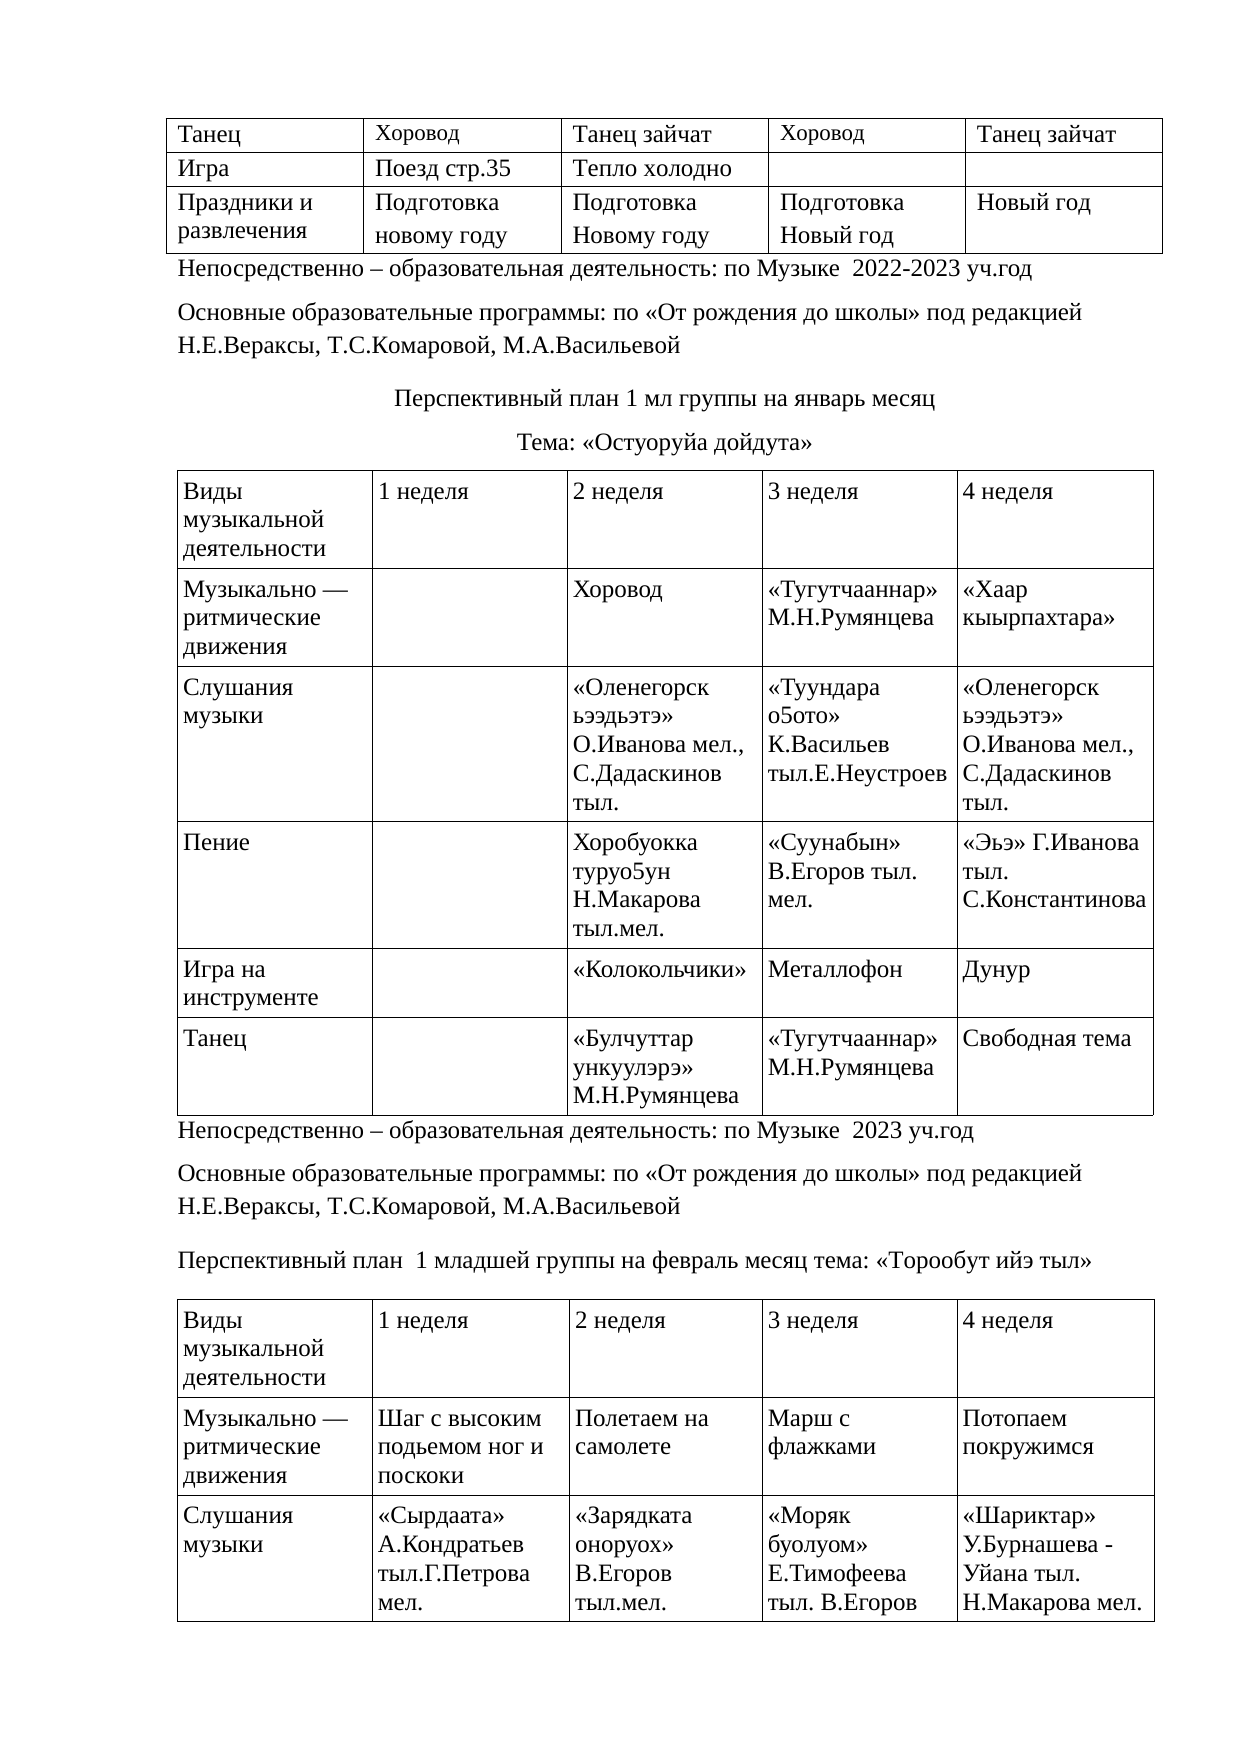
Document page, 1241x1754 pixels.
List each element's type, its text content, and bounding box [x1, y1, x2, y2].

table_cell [763, 1496, 957, 1621]
table_cell Хоровод [364, 119, 561, 152]
table_cell «Оленегорск ьээдьэтэ» О.Иванова мел., С.Дадаскинов тыл. [958, 667, 1153, 821]
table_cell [373, 1496, 569, 1621]
table_header Виды музыкальной деятельности [178, 471, 372, 568]
text Перспективный план 1 мл группы на январь месяц [177, 383, 1152, 412]
text Основные образовательные программы: по «От рождения до школы» под редакцией Н.Е.Вераксы, Т.С.Комаровой, М.А.Васильевой [177, 1158, 1152, 1220]
table_cell [373, 822, 567, 948]
table_cell Танец зайчат [966, 119, 1162, 152]
table_cell «Колокольчики» [568, 949, 762, 1017]
table_cell Подготовка новому году [364, 187, 561, 252]
table_header 2 неделя [570, 1300, 762, 1397]
table_cell Музыкально — ритмические движения [178, 569, 372, 666]
table_cell «Булчуттар ункуулэрэ» М.Н.Румянцева [568, 1018, 762, 1115]
table_cell Марш с флажками [763, 1398, 957, 1495]
table_cell [769, 153, 965, 186]
text Тема: «Остуоруйа дойдута» [177, 427, 1152, 455]
table_cell Музыкально — ритмические движения [178, 1398, 372, 1495]
table_cell Танец [178, 1018, 372, 1115]
text Непосредственно – образовательная деятельность: по Музыке 2022-2023 уч.год [177, 254, 1152, 282]
table_header 4 неделя [958, 471, 1153, 568]
table_header 1 неделя [373, 1300, 569, 1397]
table_cell Хоробуокка туруо5ун Н.Макарова тыл.мел. [568, 822, 762, 948]
table_cell Потопаем покружимся [958, 1398, 1154, 1495]
table_cell «Суунабын» В.Егоров тыл. мел. [763, 822, 957, 948]
table_cell Новый год [966, 187, 1162, 252]
table_cell Подготовка Новый год [769, 187, 965, 252]
table_cell Свободная тема [958, 1018, 1153, 1115]
table_cell [373, 949, 567, 1017]
table_cell «Эьэ» Г.Иванова тыл. С.Константинова [958, 822, 1153, 948]
table_cell [966, 153, 1162, 186]
table_header 3 неделя [763, 1300, 957, 1397]
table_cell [570, 1496, 762, 1621]
table_header 1 неделя [373, 471, 567, 568]
table_cell Дунур [958, 949, 1153, 1017]
table_cell Тепло холодно [562, 153, 768, 186]
table_cell «Оленегорск ьээдьэтэ» О.Иванова мел., С.Дадаскинов тыл. [568, 667, 762, 821]
text Непосредственно – образовательная деятельность: по Музыке 2023 уч.год [177, 1116, 1152, 1144]
table_cell «Хаар кыырпахтара» [958, 569, 1153, 666]
table_cell «Тугутчааннар» М.Н.Румянцева [763, 569, 957, 666]
text Основные образовательные программы: по «От рождения до школы» под редакцией Н.Е.Вераксы, Т.С.Комаровой, М.А.Васильевой [177, 297, 1152, 358]
table_cell «Тугутчааннар» М.Н.Румянцева [763, 1018, 957, 1115]
table_cell Хоровод [769, 119, 965, 152]
table_cell Хоровод [568, 569, 762, 666]
table_header 2 неделя [568, 471, 762, 568]
table_cell Полетаем на самолете [570, 1398, 762, 1495]
table_cell Игра [167, 153, 363, 186]
table_cell [373, 1018, 567, 1115]
table_cell «Туундара о5ото» К.Васильев тыл.Е.Неустроев [763, 667, 957, 821]
text Перспективный план 1 младшей группы на февраль месяц тема: «Торообут ийэ тыл» [177, 1245, 1152, 1274]
table_header Виды музыкальной деятельности [178, 1300, 372, 1397]
table_cell Поезд стр.35 [364, 153, 561, 186]
table_cell Праздники и развлечения [167, 187, 363, 252]
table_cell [958, 1496, 1154, 1621]
table_cell Слушания музыки [178, 1496, 372, 1621]
table_cell [373, 569, 567, 666]
table_header 4 неделя [958, 1300, 1154, 1397]
table_cell Игра на инструменте [178, 949, 372, 1017]
table_cell [373, 667, 567, 821]
table_cell Танец [167, 119, 363, 152]
table_cell Шаг с высоким подьемом ног и поскоки [373, 1398, 569, 1495]
table_header 3 неделя [763, 471, 957, 568]
table_cell Металлофон [763, 949, 957, 1017]
table_cell Подготовка Новому году [562, 187, 768, 252]
table_cell Танец зайчат [562, 119, 768, 152]
table_cell Слушания музыки [178, 667, 372, 821]
table_cell Пение [178, 822, 372, 948]
